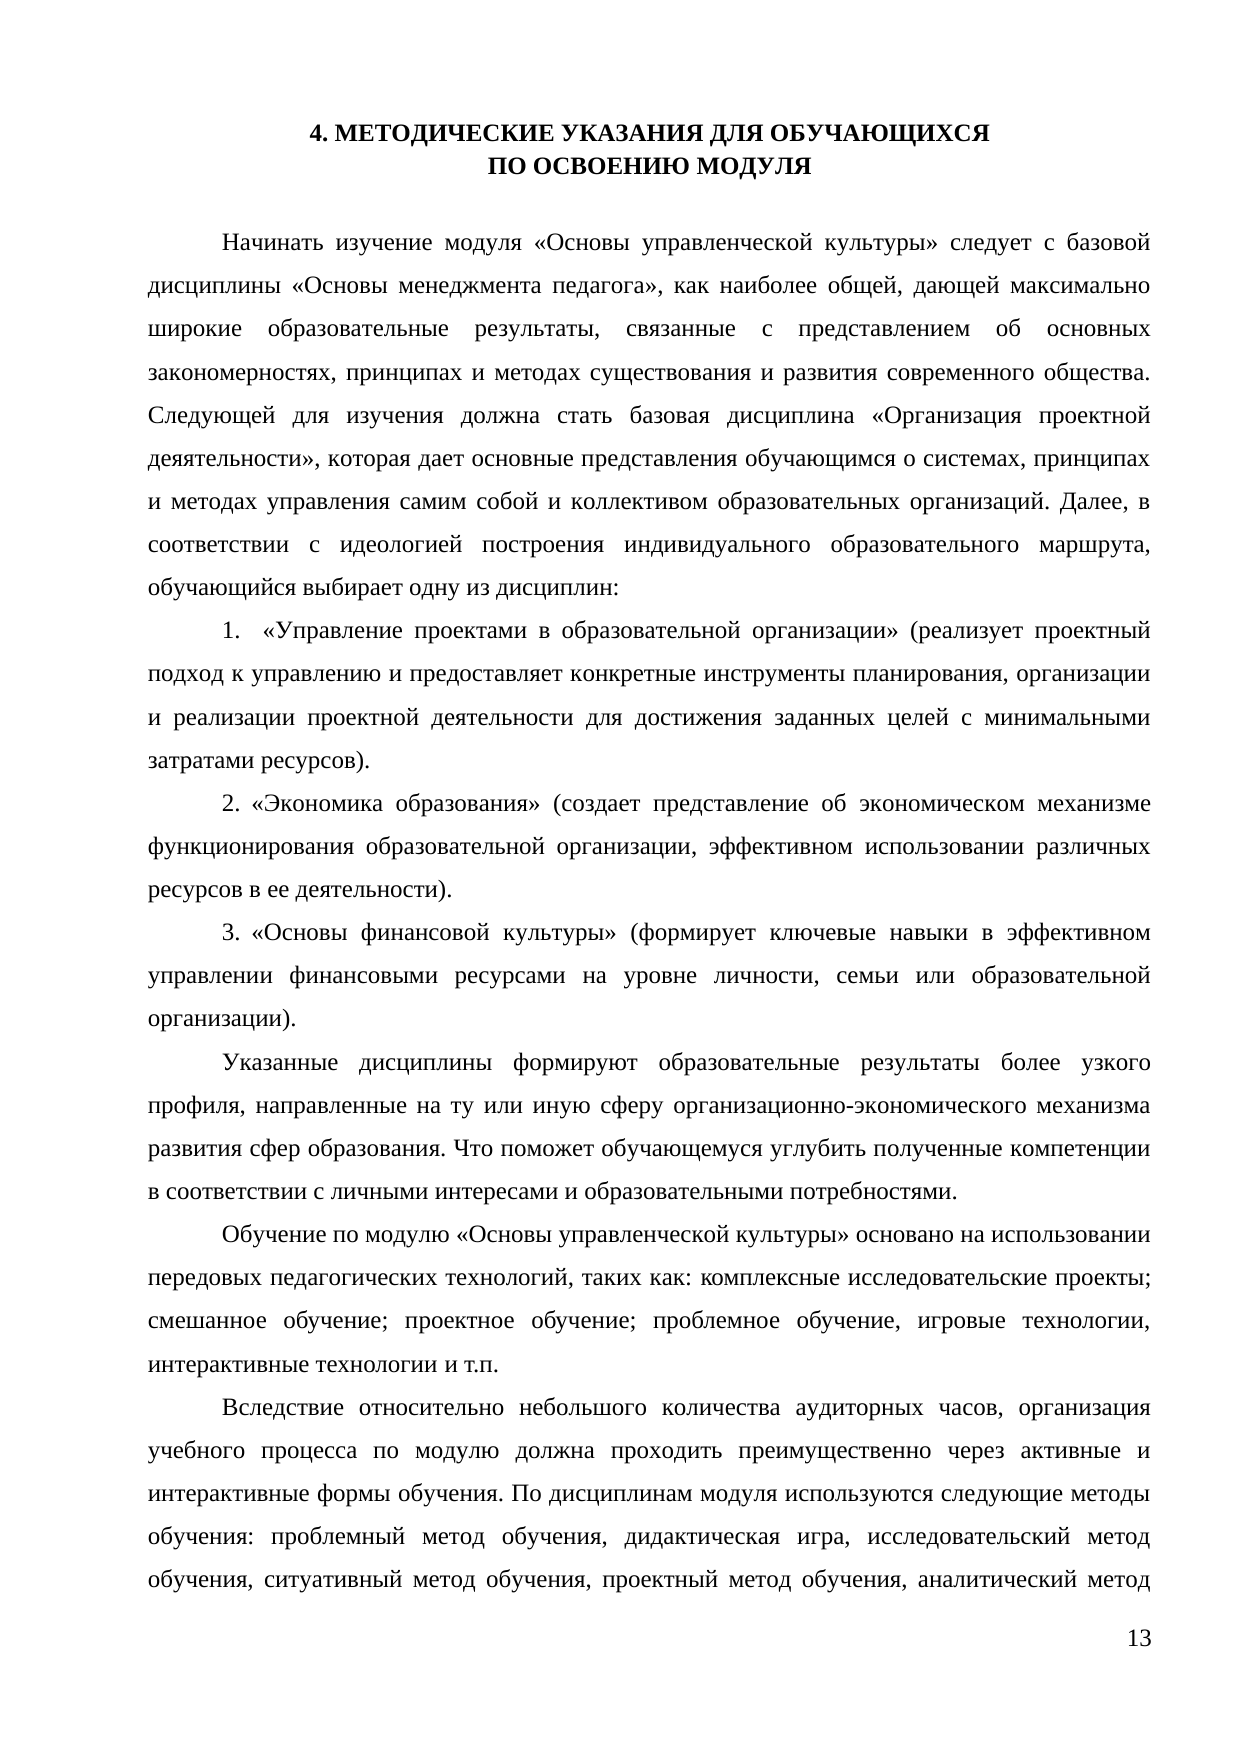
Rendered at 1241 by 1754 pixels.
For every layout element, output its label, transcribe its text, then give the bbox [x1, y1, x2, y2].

text Обучение по модулю «Основы управленческой культуры» основано на использовании передовых педагогических технологий, таких как: комплексные исследовательские проекты; смешанное обучение; проектное обучение; проблемное обучение, игровые технологии, интерактивные технологии и т.п. [148, 1219, 1152, 1377]
text по освоению Модуля [148, 151, 1152, 180]
list «Основы финансовой культуры» (формирует ключевые навыки в эффективном управлении финансовыми ресурсами на уровне личности, семьи или образовательной организации). [148, 917, 1152, 1032]
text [148, 1392, 1152, 1593]
text Указанные дисциплины формируют образовательные результаты более узкого профиля, направленные на ту или иную сферу организационно-экономического механизма развития сфер образования. Что поможет обучающемуся углубить полученные компетенции в соответствии с личными интересами и образовательными потребностями. [148, 1047, 1152, 1205]
list «Управление проектами в образовательной организации» (реализует проектный подход к управлению и предоставляет конкретные инструменты планирования, организации и реализации проектной деятельности для достижения заданных целей с минимальными затратами ресурсов). [148, 615, 1152, 773]
list «Экономика образования» (создает представление об экономическом механизме функционирования образовательной организации, эффективном использовании различных ресурсов в ее деятельности). [148, 788, 1152, 903]
text 4. Методические указания для обучающихся [148, 118, 1152, 147]
text Начинать изучение модуля «Основы управленческой культуры» следует с базовой дисциплины «Основы менеджмента педагога», как наиболее общей, дающей максимально широкие образовательные результаты, связанные с представлением об основных закономерностях, принципах и методах существования и развития современного общества. Следующей для изучения должна стать базовая дисциплина «Организация проектной деяятельности», которая дает основные представления обучающимся о системах, принципах и методах управления самим собой и коллективом образовательных организаций. Далее, в соответствии с идеологией построения индивидуального образовательного маршрута, обучающийся выбирает одну из дисциплин: [148, 227, 1152, 601]
